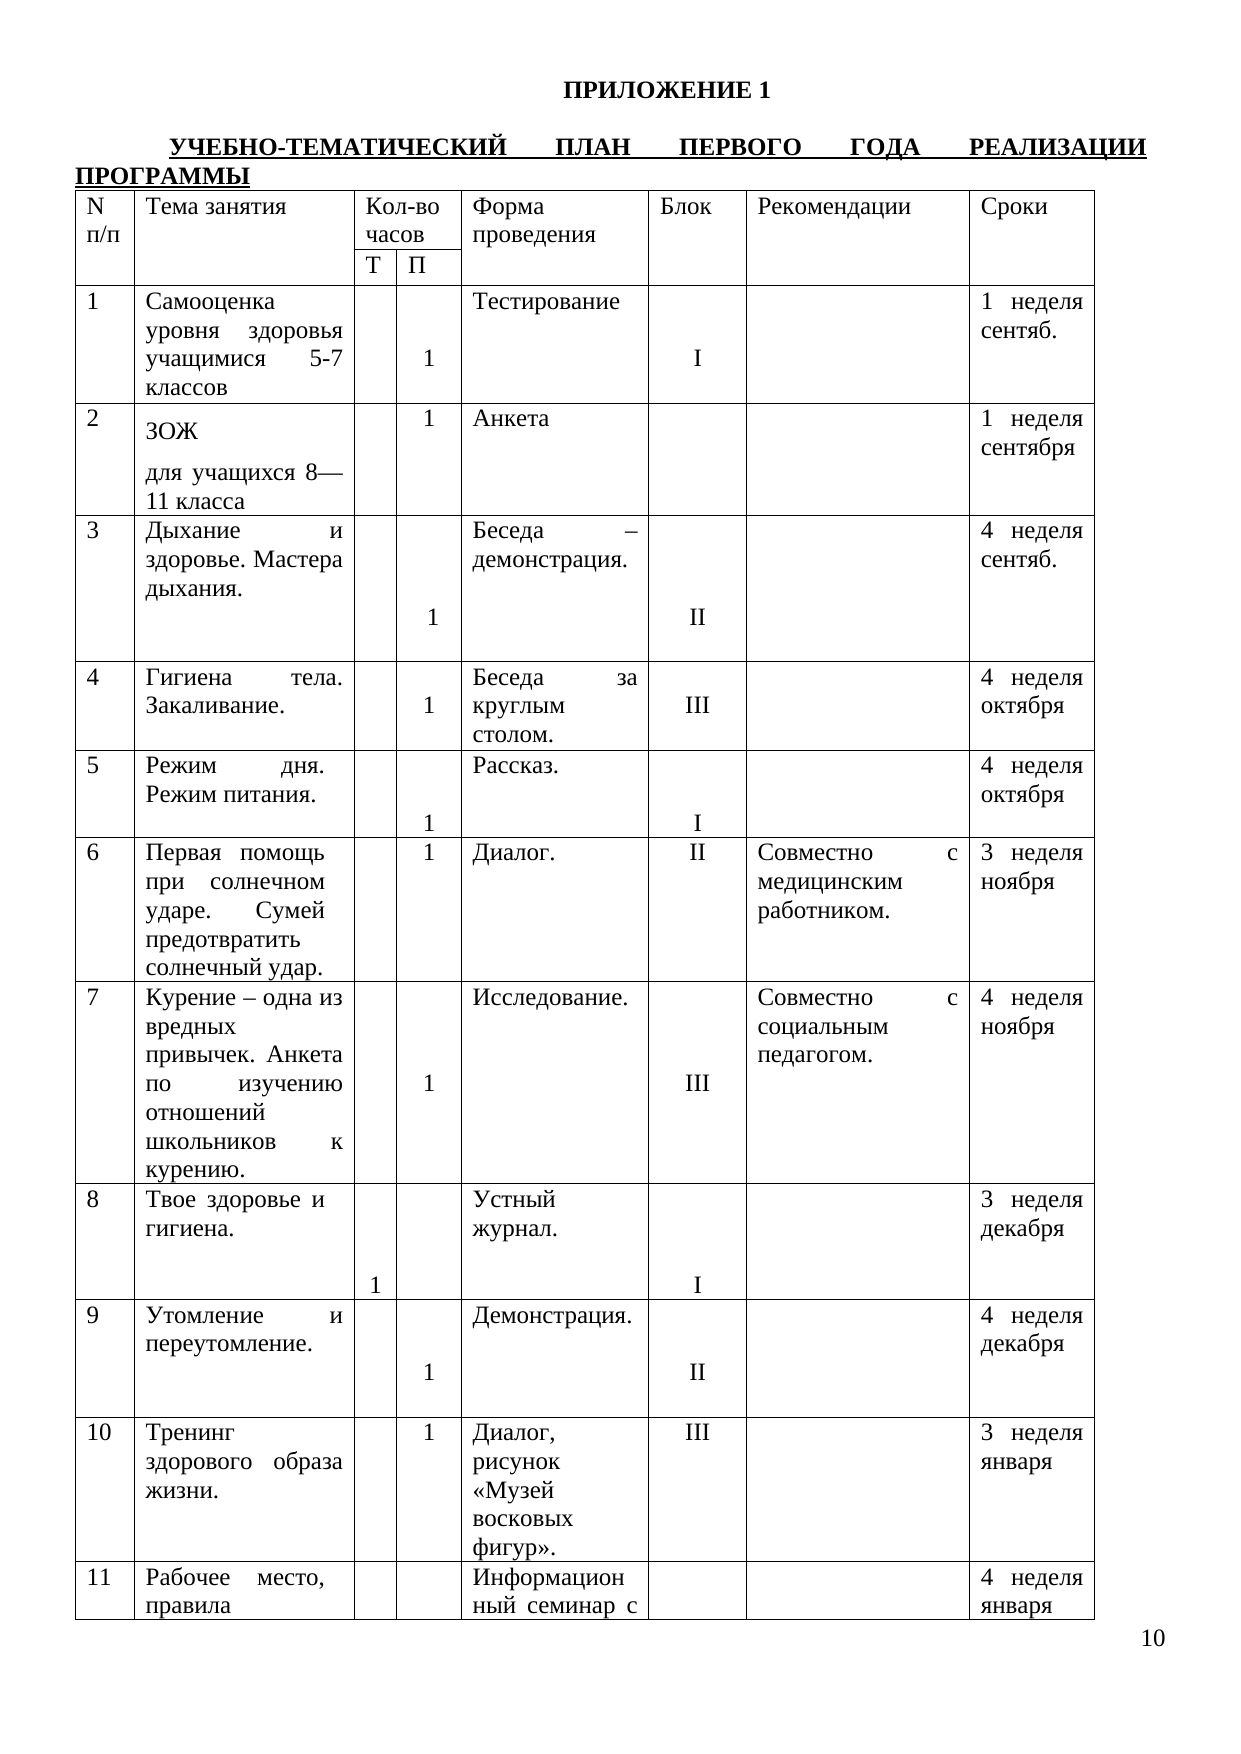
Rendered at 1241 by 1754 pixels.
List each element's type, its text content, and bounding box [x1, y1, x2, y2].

table_cell Диалог. [462, 838, 648, 981]
table_cell [355, 1562, 396, 1619]
table_cell II [649, 1300, 746, 1416]
table_cell 9 [76, 1300, 134, 1416]
table_header Рекомендации [747, 191, 969, 285]
table_cell Режим дня. Режим питания. [135, 751, 354, 837]
table_cell П [397, 250, 461, 285]
table_cell III [649, 982, 746, 1183]
table_cell Рассказ. [462, 751, 648, 837]
table_header Тема занятия [135, 191, 354, 285]
table_cell 6 [76, 838, 134, 981]
table_cell [355, 1300, 396, 1416]
table_cell I [649, 286, 746, 403]
table_cell 10 [76, 1418, 134, 1561]
table_cell Исследование. [462, 982, 648, 1183]
table_cell [397, 1184, 461, 1299]
table_cell 1 [397, 1418, 461, 1561]
table_cell [355, 516, 396, 661]
table_cell 4 неделя декабря [970, 1300, 1094, 1416]
table_cell 5 [76, 751, 134, 837]
table_cell 1 [397, 838, 461, 981]
table_cell 1 [397, 1562, 461, 1619]
table_header Форма проведения [462, 191, 648, 285]
table_cell [747, 1300, 969, 1416]
table_cell Устный журнал. [462, 1184, 648, 1299]
table_cell Беседа – демонстрация. [462, 516, 648, 661]
table_cell 3 неделя ноября [970, 838, 1094, 981]
table_cell III [649, 1418, 746, 1561]
table_cell Тренинг здорового образа жизни. [135, 1418, 354, 1561]
table_cell Курение – одна из вредных привычек. Анкета по изучению отношений школьников к курению. [135, 982, 354, 1183]
table_cell Твое здоровье и гигиена. [135, 1184, 354, 1299]
table_cell [747, 751, 969, 837]
table_cell 7 [76, 982, 134, 1183]
table_header N п/п [76, 191, 134, 285]
table_cell 1 [397, 982, 461, 1183]
table_cell 4 [76, 662, 134, 750]
table_cell Гигиена тела. Закаливание. [135, 662, 354, 750]
table_cell Т [355, 250, 396, 285]
table_header Сроки [970, 191, 1094, 285]
text УЧЕБНО-ТЕМАТИЧЕСКИЙ ПЛАН ПЕРВОГО ГОДА РЕАЛИЗАЦИИ ПРОГРАММЫ [75, 132, 1147, 190]
table_cell 1 [397, 404, 461, 515]
table_cell [649, 404, 746, 515]
table_cell [355, 751, 396, 837]
table_cell [747, 286, 969, 403]
table_header Кол-во часов [355, 191, 461, 249]
table_cell 1 неделя сентяб. [970, 286, 1094, 403]
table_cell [135, 1562, 354, 1619]
table_cell 1 [397, 286, 461, 403]
table_cell [355, 982, 396, 1183]
table_cell III [649, 662, 746, 750]
table_cell [747, 1562, 969, 1619]
table_cell [747, 1184, 969, 1299]
table_cell 1 [397, 516, 461, 661]
table_cell 2 [76, 404, 134, 515]
table_cell 1 [397, 662, 461, 750]
table_cell 3 неделя января [970, 1418, 1094, 1561]
table_cell I [649, 751, 746, 837]
table_cell 4 неделя ноября [970, 982, 1094, 1183]
table_cell [355, 404, 396, 515]
table_cell [747, 516, 969, 661]
table_cell Утомление и переутомление. [135, 1300, 354, 1416]
table_cell [747, 662, 969, 750]
table_cell [747, 1418, 969, 1561]
table_cell 1 [355, 1184, 396, 1299]
table_cell 1 неделя сентября [970, 404, 1094, 515]
table_cell II [649, 838, 746, 981]
table_cell Анкета [462, 404, 648, 515]
table_cell 11 [76, 1562, 134, 1619]
table_header Блок [649, 191, 746, 285]
table_cell 4 неделя сентяб. [970, 516, 1094, 661]
table_cell [355, 838, 396, 981]
table_cell [747, 404, 969, 515]
table_cell 4 неделя октября [970, 662, 1094, 750]
table_cell II [649, 516, 746, 661]
table_cell 1 [397, 1300, 461, 1416]
table_cell Диалог, рисунок «Музей восковых фигур». [462, 1418, 648, 1561]
table_cell Демонстрация. [462, 1300, 648, 1416]
table_cell Совместно с медицинским работником. [747, 838, 969, 981]
text ПРИЛОЖЕНИЕ 1 [75, 75, 1165, 104]
table_cell 1 [76, 286, 134, 403]
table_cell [462, 1562, 648, 1619]
table_cell 3 [76, 516, 134, 661]
table_cell 4 неделя октября [970, 751, 1094, 837]
table_cell 8 [76, 1184, 134, 1299]
table_cell [355, 1418, 396, 1561]
table_cell Тестирование [462, 286, 648, 403]
table_cell Беседа за круглым столом. [462, 662, 648, 750]
table_cell 4 неделя января [970, 1562, 1094, 1619]
table_cell Дыхание и здоровье. Мастера дыхания. [135, 516, 354, 661]
table_cell Самооценка уровня здоровья учащимися 5-7 классов [135, 286, 354, 403]
table_cell 1 [397, 751, 461, 837]
table_cell I [649, 1184, 746, 1299]
table_cell Первая помощь при солнечном ударе. Сумей предотвратить солнечный удар. [135, 838, 354, 981]
table_cell Совместно с социальным педагогом. [747, 982, 969, 1183]
table_cell [355, 286, 396, 403]
table_cell I [649, 1562, 746, 1619]
table_cell [355, 662, 396, 750]
table_cell 3 неделя декабря [970, 1184, 1094, 1299]
table_cell ЗОЖ для учащихся 8—11 класса [135, 404, 354, 515]
